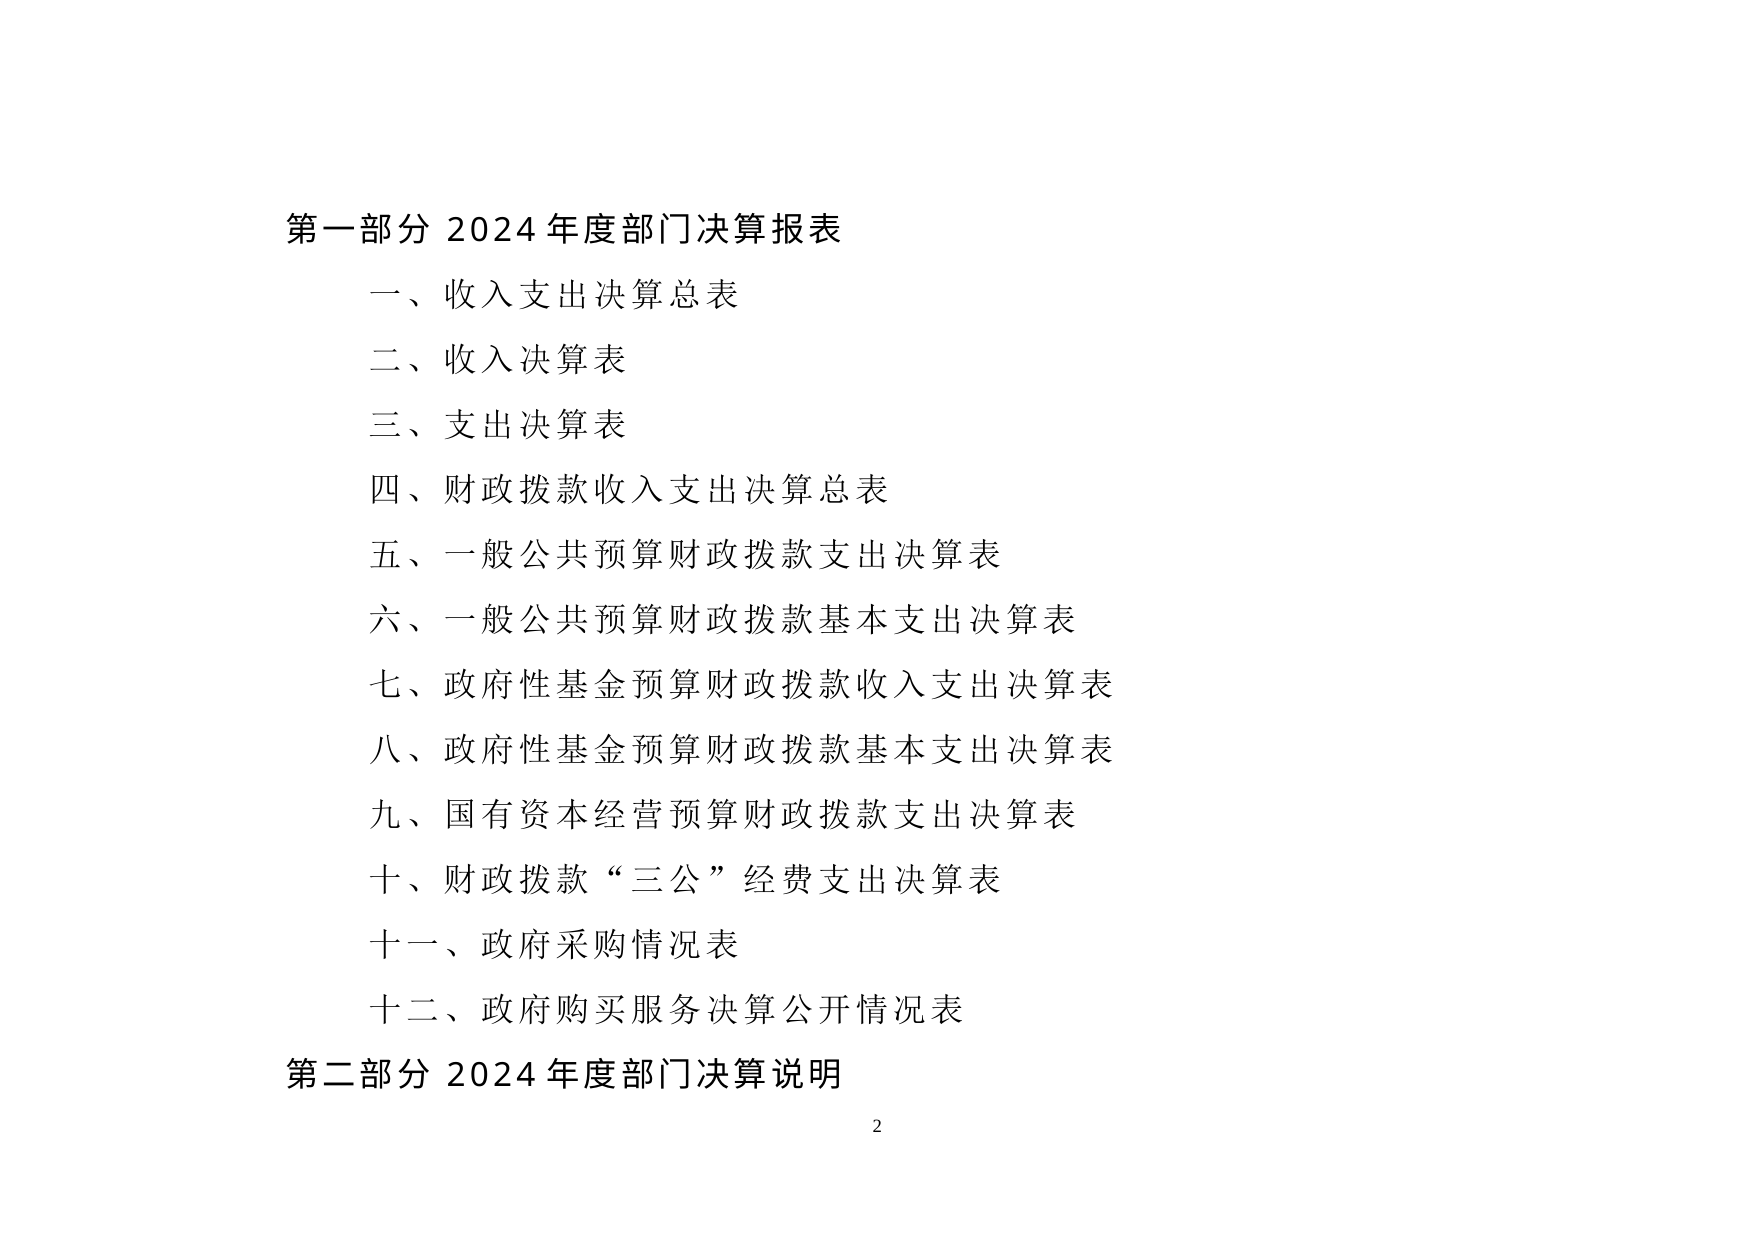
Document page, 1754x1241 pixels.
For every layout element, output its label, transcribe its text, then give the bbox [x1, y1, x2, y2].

text 六、一般公共预算财政拨款基本支出决算表 [118, 584, 1636, 649]
text 三、支出决算表 [118, 389, 1636, 454]
text 五、一般公共预算财政拨款支出决算表 [118, 519, 1636, 584]
text 四、财政拨款收入支出决算总表 [118, 454, 1636, 519]
text 第二部分 2024年度部门决算说明 [118, 1039, 1636, 1104]
text 一、收入支出决算总表 [118, 259, 1636, 324]
text 八、政府性基金预算财政拨款基本支出决算表 [118, 714, 1636, 779]
text 二、收入决算表 [118, 324, 1636, 389]
text 第一部分 2024年度部门决算报表 [118, 194, 1636, 259]
text 十二、政府购买服务决算公开情况表 [118, 974, 1636, 1039]
text 十、财政拨款“三公”经费支出决算表 [118, 844, 1636, 909]
text 七、政府性基金预算财政拨款收入支出决算表 [118, 649, 1636, 714]
text 十一、政府采购情况表 [118, 909, 1636, 974]
text 九、国有资本经营预算财政拨款支出决算表 [118, 779, 1636, 844]
